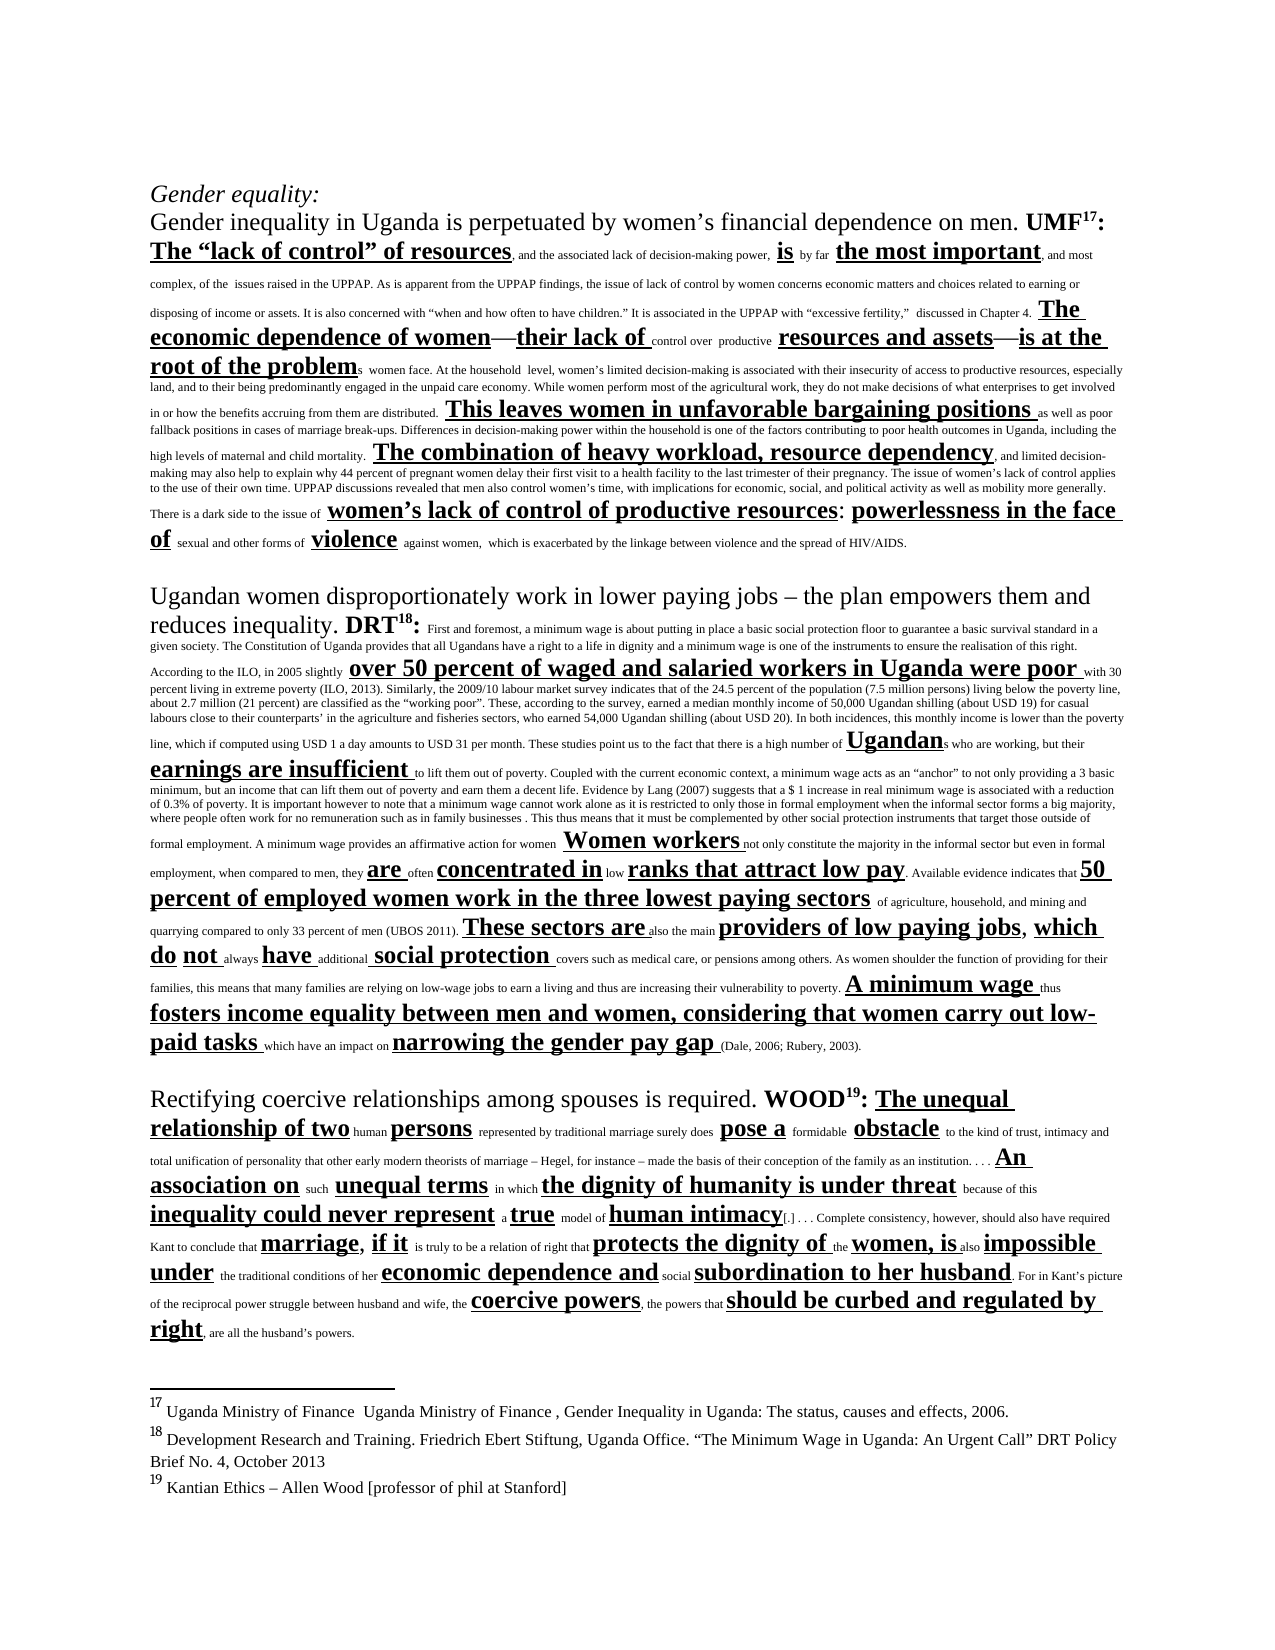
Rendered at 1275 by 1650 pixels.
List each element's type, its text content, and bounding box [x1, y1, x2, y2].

text Rectifying coercive relationships among spouses is required. WOOD: The unequal relationship of two human persons represented by traditional marriage surely does pose a formidable obstacle to the kind of trust, intimacy and total unification of personality that other early modern theorists of marriage – Hegel, for instance – made the basis of their conception of the family as an institution. . . . An association on such unequal terms in which the dignity of humanity is under threat because of this inequality could never represent a true model of human intimacy[.] . . . Complete consistency, however, should also have required Kant to conclude that marriage, if it is truly to be a relation of right that protects the dignity of the women, is also impossible under the traditional conditions of her economic dependence and social subordination to her husband. For in Kant’s picture of the reciprocal power struggle between husband and wife, the coercive powers, the powers that should be curbed and regulated by right, are all the husband’s powers. [150, 1084, 1125, 1343]
text Ugandan women disproportionately work in lower paying jobs – the plan empowers them and reduces inequality. DRT: First and foremost, a minimum wage is about putting in place a basic social protection floor to guarantee a basic survival standard in a given society. The Constitution of Uganda provides that all Ugandans have a right to a life in dignity and a minimum wage is one of the instruments to ensure the realisation of this right. According to the ILO, in 2005 slightly over 50 percent of waged and salaried workers in Uganda were poor with 30 percent living in extreme poverty (ILO, 2013). Similarly, the 2009/10 labour market survey indicates that of the 24.5 percent of the population (7.5 million persons) living below the poverty line, about 2.7 million (21 percent) are classified as the “working poor”. These, according to the survey, earned a median monthly income of 50,000 Ugandan shilling (about USD 19) for casual labours close to their counterparts’ in the agriculture and fisheries sectors, who earned 54,000 Ugandan shilling (about USD 20). In both incidences, this monthly income is lower than the poverty line, which if computed using USD 1 a day amounts to USD 31 per month. These studies point us to the fact that there is a high number of Ugandans who are working, but their earnings are insufficient to lift them out of poverty. Coupled with the current economic context, a minimum wage acts as an “anchor” to not only providing a 3 basic minimum, but an income that can lift them out of poverty and earn them a decent life. Evidence by Lang (2007) suggests that a $ 1 increase in real minimum wage is associated with a reduction of 0.3% of poverty. It is important however to note that a minimum wage cannot work alone as it is restricted to only those in formal employment when the informal sector forms a big majority, where people often work for no remuneration such as in family businesses . This thus means that it must be complemented by other social protection instruments that target those outside of formal employment. A minimum wage provides an affirmative action for women Women workers not only constitute the majority in the informal sector but even in formal employment, when compared to men, they are often concentrated in low ranks that attract low pay. Available evidence indicates that 50 percent of employed women work in the three lowest paying sectors of agriculture, household, and mining and quarrying compared to only 33 percent of men (UBOS 2011). These sectors are also the main providers of low paying jobs, which do not always have additional social protection covers such as medical care, or pensions among others. As women shoulder the function of providing for their families, this means that many families are relying on low-wage jobs to earn a living and thus are increasing their vulnerability to poverty. A minimum wage thus fosters income equality between men and women, considering that women carry out low-paid tasks which have an impact on narrowing the gender pay gap (Dale, 2006; Rubery, 2003). [150, 581, 1125, 1056]
text Gender inequality in Uganda is perpetuated by women’s financial dependence on men. UMF: [150, 207, 1125, 236]
text Gender equality: [150, 179, 1125, 207]
text The “lack of control” of resources, and the associated lack of decision-making power, is by far the most important, and most complex, of the issues raised in the UPPAP. As is apparent from the UPPAP findings, the issue of lack of control by women concerns economic matters and choices related to earning or disposing of income or assets. It is also concerned with “when and how often to have children.” It is associated in the UPPAP with “excessive fertility,” discussed in Chapter 4. The economic dependence of women—their lack of control over productive resources and assets—is at the root of the problems women face. At the household level, women’s limited decision-making is associated with their insecurity of access to productive resources, especially land, and to their being predominantly engaged in the unpaid care economy. While women perform most of the agricultural work, they do not make decisions of what enterprises to get involved in or how the benefits accruing from them are distributed. This leaves women in unfavorable bargaining positions as well as poor fallback positions in cases of marriage break-ups. Differences in decision-making power within the household is one of the factors contributing to poor health outcomes in Uganda, including the high levels of maternal and child mortality. The combination of heavy workload, resource dependency, and limited decision- making may also help to explain why 44 percent of pregnant women delay their first visit to a health facility to the last trimester of their pregnancy. The issue of women’s lack of control applies to the use of their own time. UPPAP discussions revealed that men also control women’s time, with implications for economic, social, and political activity as well as mobility more generally. There is a dark side to the issue of women’s lack of control of productive resources: powerlessness in the face of sexual and other forms of violence against women, which is exacerbated by the linkage between violence and the spread of HIV/AIDS. [150, 236, 1125, 552]
